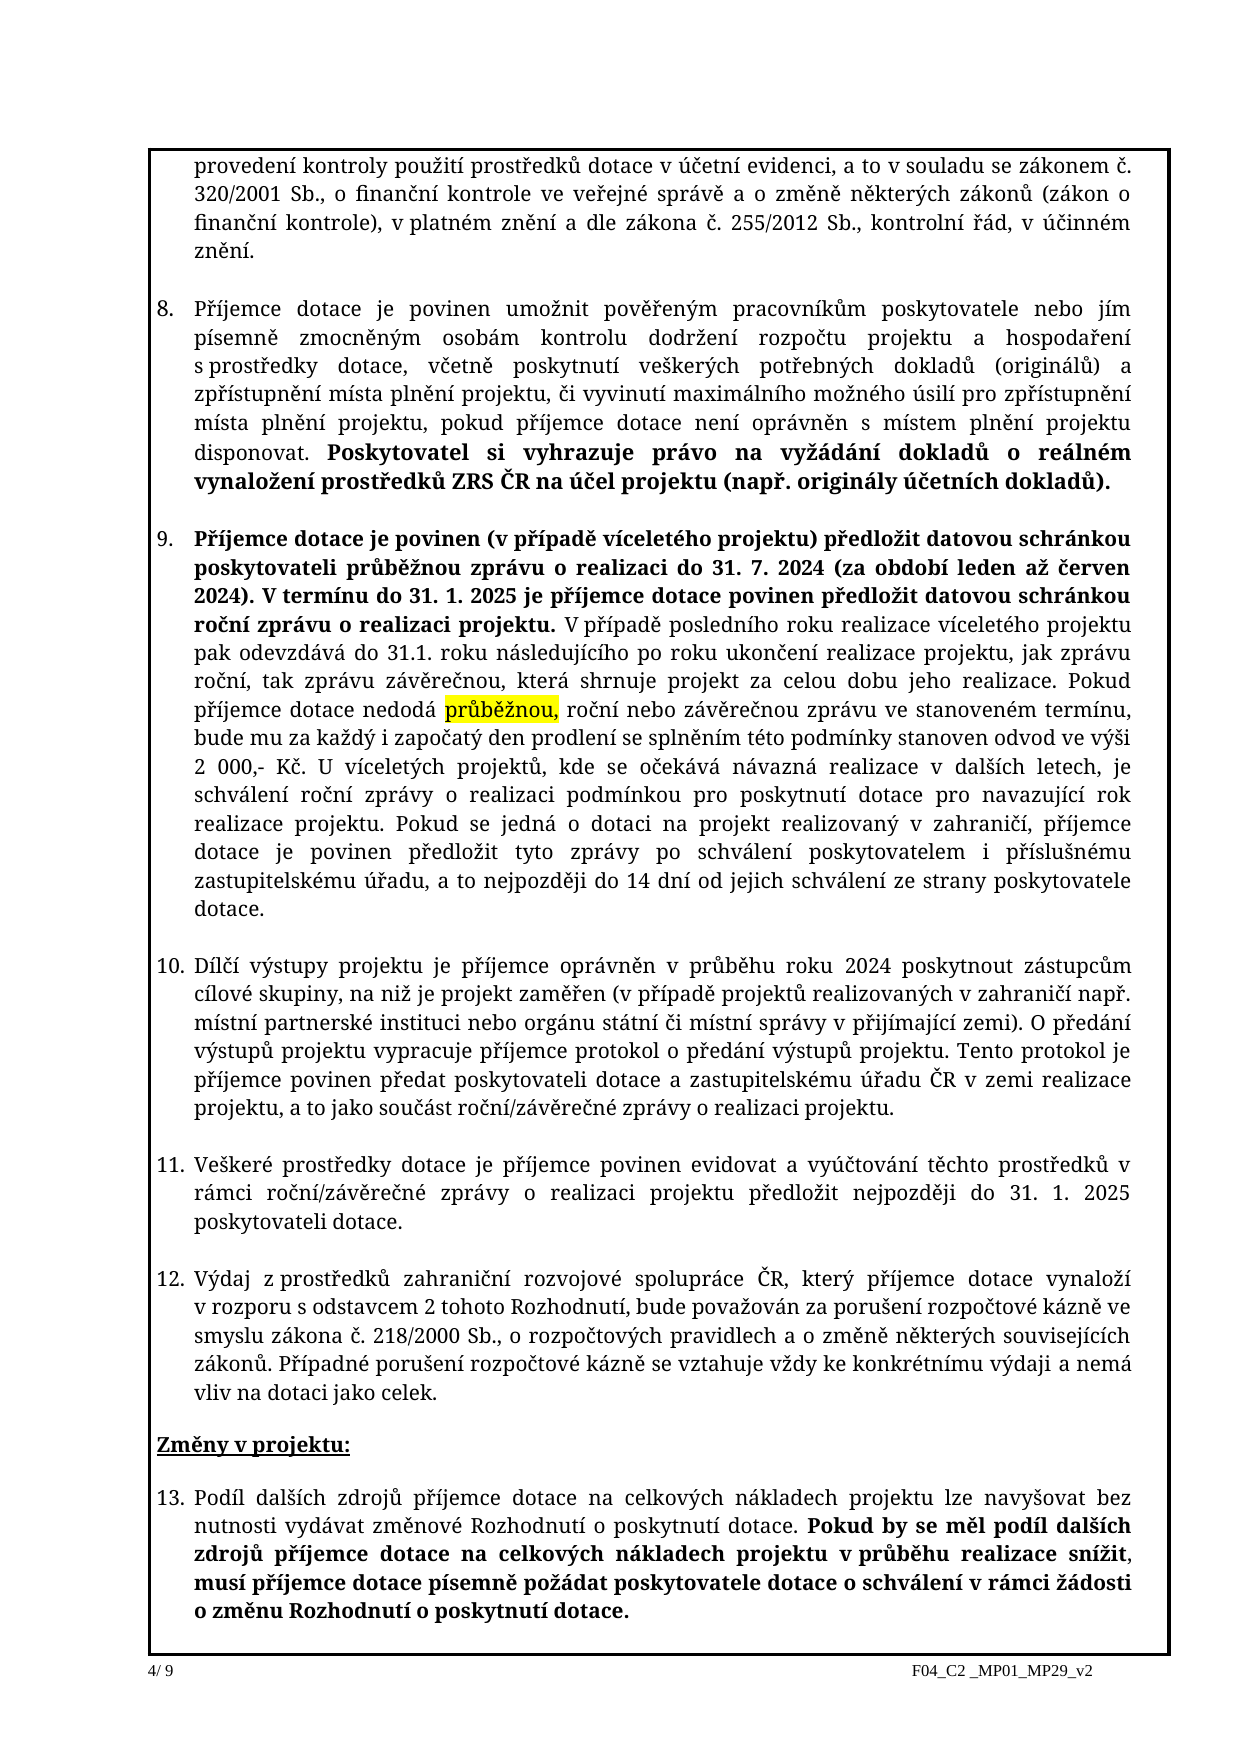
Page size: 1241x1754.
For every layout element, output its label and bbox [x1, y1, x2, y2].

table_header [151, 151, 1167, 1653]
